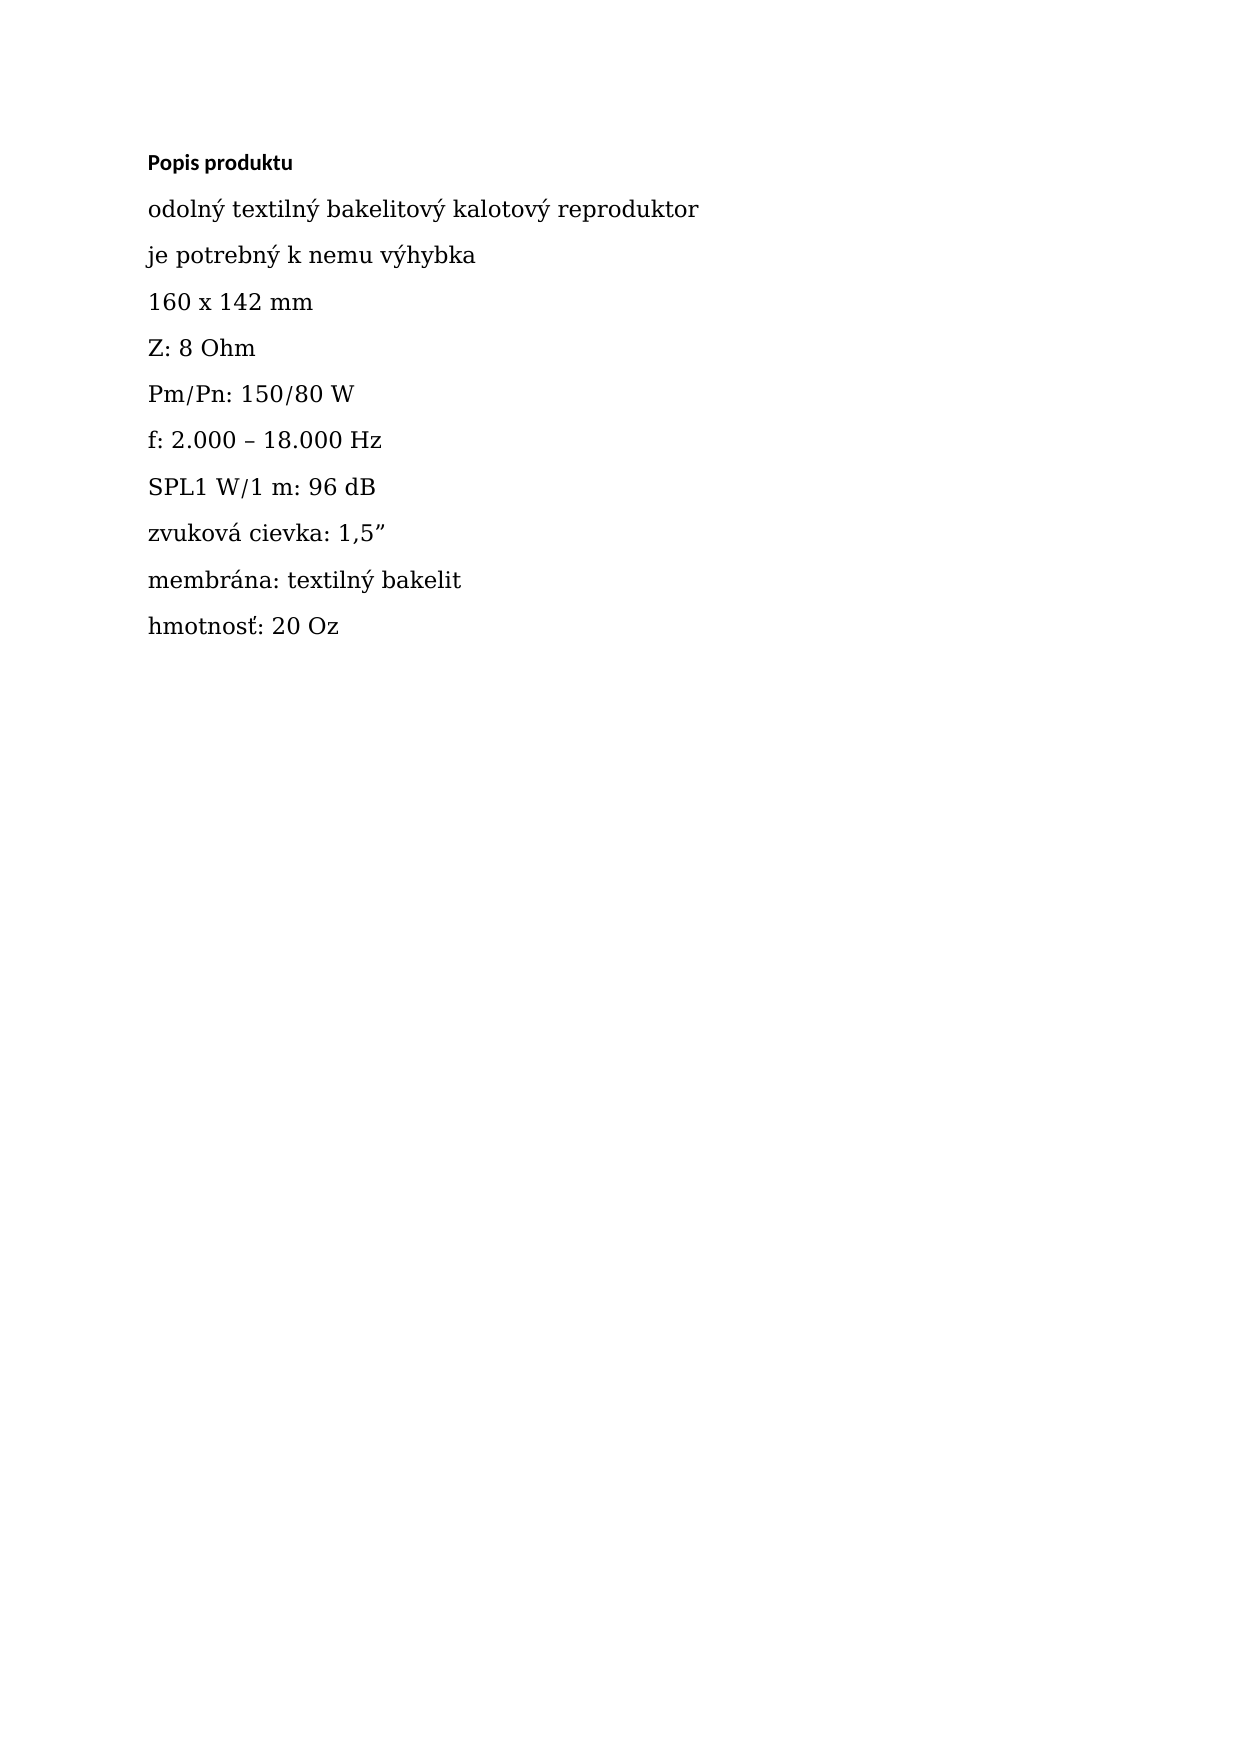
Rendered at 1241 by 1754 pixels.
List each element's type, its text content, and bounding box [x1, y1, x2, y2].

text membrána: textilný bakelit [148, 565, 1093, 593]
text Pm/Pn: 150/80 W [148, 380, 1093, 407]
text odolný textilný bakelitový kalotový reproduktor [148, 194, 1093, 222]
text SPL1 W/1 m: 96 dB [148, 473, 1093, 500]
text f: 2.000 – 18.000 Hz [148, 426, 1093, 454]
text Popis produktu [148, 148, 1093, 176]
text zvuková cievka: 1,5” [148, 519, 1093, 546]
text je potrebný k nemu výhybka [148, 241, 1093, 268]
text Z: 8 Ohm [148, 333, 1093, 361]
text hmotnosť: 20 Oz [148, 612, 1093, 639]
text 160 x 142 mm [148, 287, 1093, 315]
